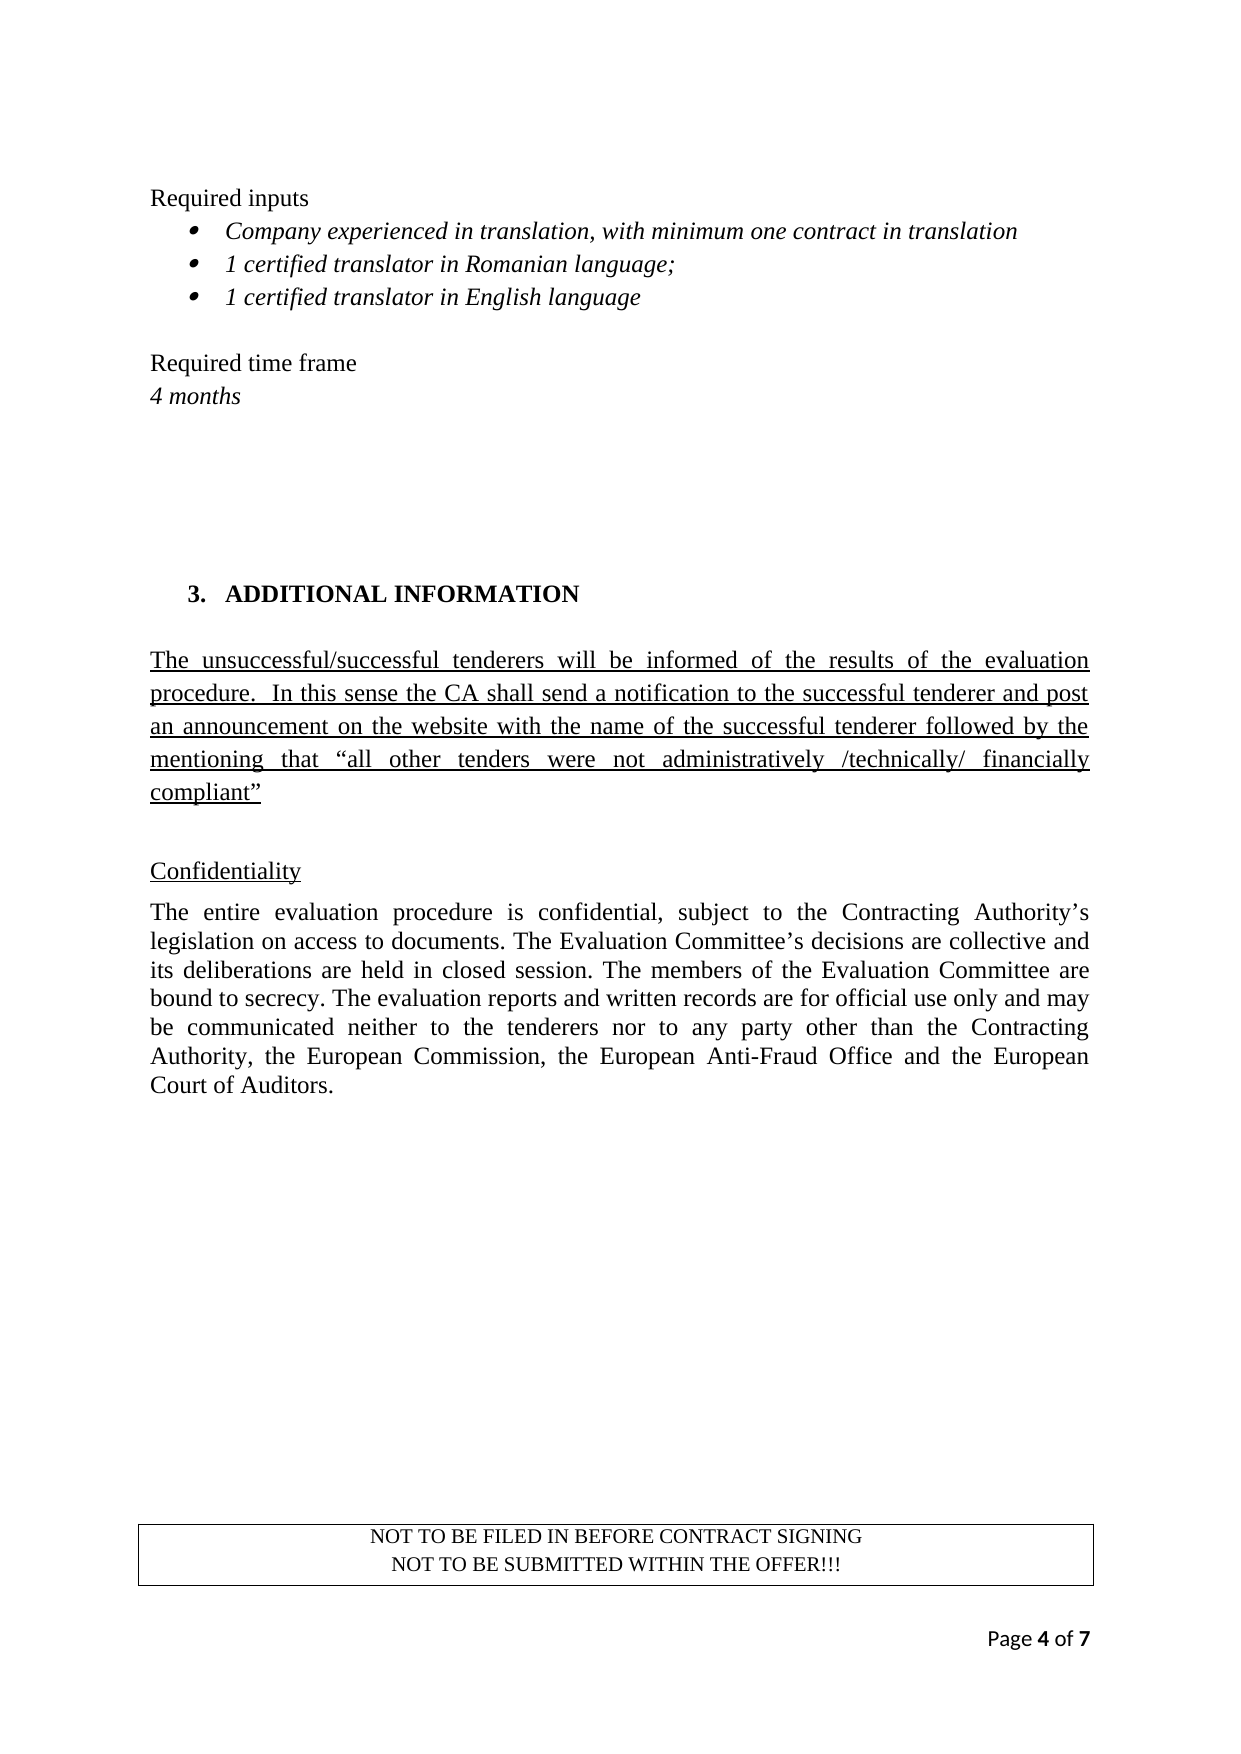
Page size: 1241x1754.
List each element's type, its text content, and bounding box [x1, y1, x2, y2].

list Company experienced in translation, with minimum one contract in translation [187, 216, 1090, 245]
text The unsuccessful/successful tenderers will be informed of the results of the evaluation procedure. In this sense the CA shall send a notification to the successful tenderer and post an announcement on the website with the name of the successful tenderer followed by the mentioning that “all other tenders were not administratively /technically/ financially compliant” [150, 672, 1090, 769]
list 1 certified translator in English language [187, 282, 1090, 311]
text Required inputs [150, 183, 1090, 212]
text The unsuccessful/successful tenderers will be informed of the results of the evaluation procedure. In this sense the CA shall send a notification to the successful tenderer and post an announcement on the website with the name of the successful tenderer followed by the mentioning that “all other tenders were not administratively /technically/ financially compliant” [150, 645, 1090, 670]
table_header NOT TO BE FILED IN BEFORE CONTRACT SIGNING NOT TO BE SUBMITTED WITHIN THE OFFER!!! [139, 1525, 1093, 1585]
list ADDITIONAL INFORMATION [187, 579, 1090, 608]
text Confidentiality [150, 856, 1090, 885]
text 4 months [150, 381, 1090, 410]
text Required time frame [150, 348, 1090, 377]
list 1 certified translator in Romanian language; [187, 249, 1090, 278]
text The entire evaluation procedure is confidential, subject to the Contracting Authority’s legislation on access to documents. The Evaluation Committee’s decisions are collective and its deliberations are held in closed session. The members of the Evaluation Committee are bound to secrecy. The evaluation reports and written records are for official use only and may be communicated neither to the tenderers nor to any party other than the Contracting Authority, the European Commission, the European Anti-Fraud Office and the European Court of Auditors. [150, 897, 1090, 1098]
text The unsuccessful/successful tenderers will be informed of the results of the evaluation procedure. In this sense the CA shall send a notification to the successful tenderer and post an announcement on the website with the name of the successful tenderer followed by the mentioning that “all other tenders were not administratively /technically/ financially compliant” [150, 771, 1090, 806]
